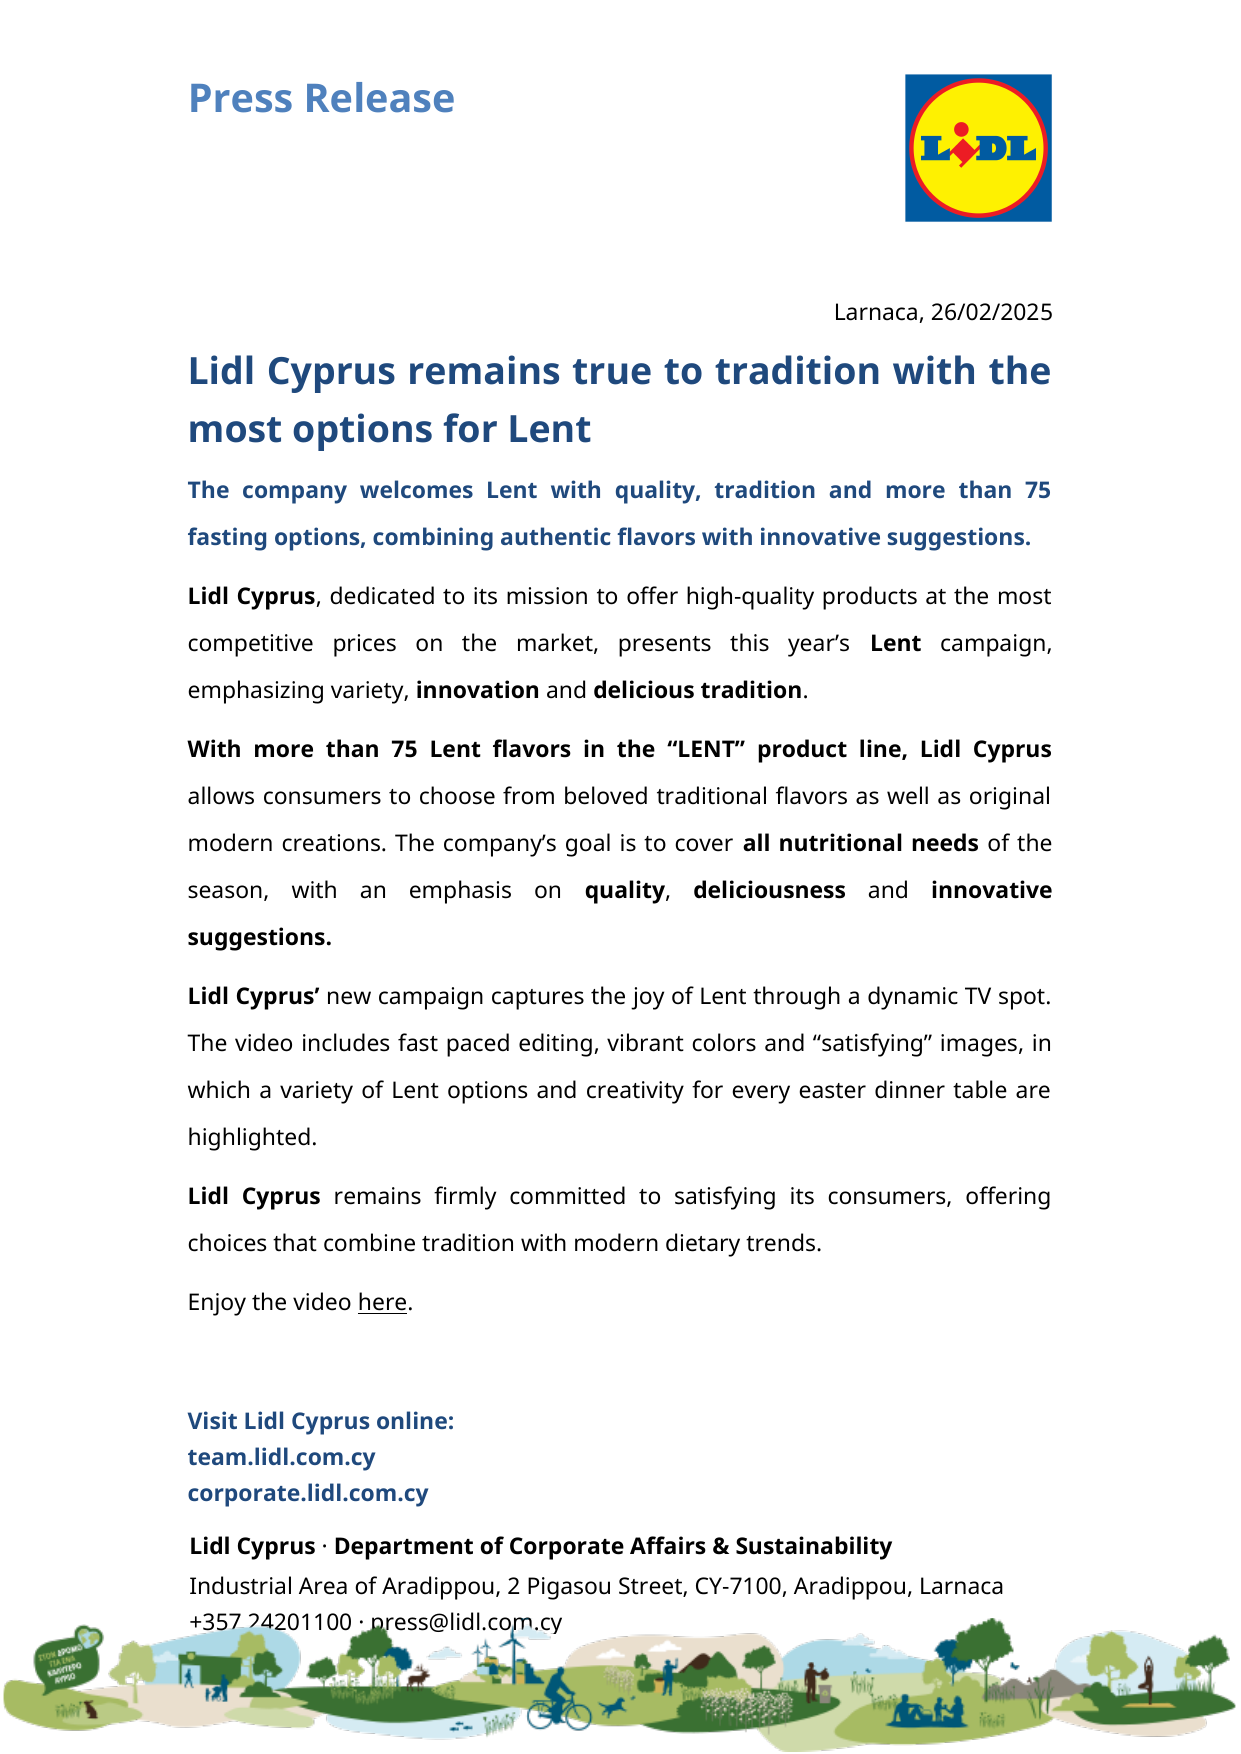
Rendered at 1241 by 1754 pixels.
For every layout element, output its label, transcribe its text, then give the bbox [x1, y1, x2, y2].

picture [904, 73, 1053, 223]
text team.lidl.com.cy [187, 1441, 1053, 1472]
text Enjoy the video here. [187, 1286, 1053, 1317]
text Lidl Cyprus’ new campaign captures the joy of Lent through a dynamic TV spot. The video includes fast paced editing, vibrant colors and “satisfying” images, in which a variety of Lent options and creativity for every easter dinner table are highlighted. [187, 980, 1053, 1152]
text With more than 75 Lent flavors in the “LENT” product line, Lidl Cyprus allows consumers to choose from beloved traditional flavors as well as original modern creations. The company’s goal is to cover all nutritional needs of the season, with an emphasis on quality, deliciousness and innovative suggestions. [187, 733, 1053, 952]
text Larnaca, 26/02/2025 [187, 296, 1053, 327]
text Visit Lidl Cyprus online: [187, 1405, 1053, 1436]
text Lidl Cyprus, dedicated to its mission to offer high-quality products at the most competitive prices on the market, presents this year’s Lent campaign, emphasizing variety, innovation and delicious tradition. [187, 580, 1053, 705]
picture [2, 1618, 1239, 1752]
text The company welcomes Lent with quality, tradition and more than 75 fasting options, combining authentic flavors with innovative suggestions. [187, 474, 1053, 552]
text Lidl Cyprus remains firmly committed to satisfying its consumers, offering choices that combine tradition with modern dietary trends. [187, 1180, 1053, 1258]
text Lidl Cyprus remains true to tradition with the most options for Lent [187, 344, 1053, 454]
text corporate.lidl.com.cy [187, 1477, 1053, 1508]
